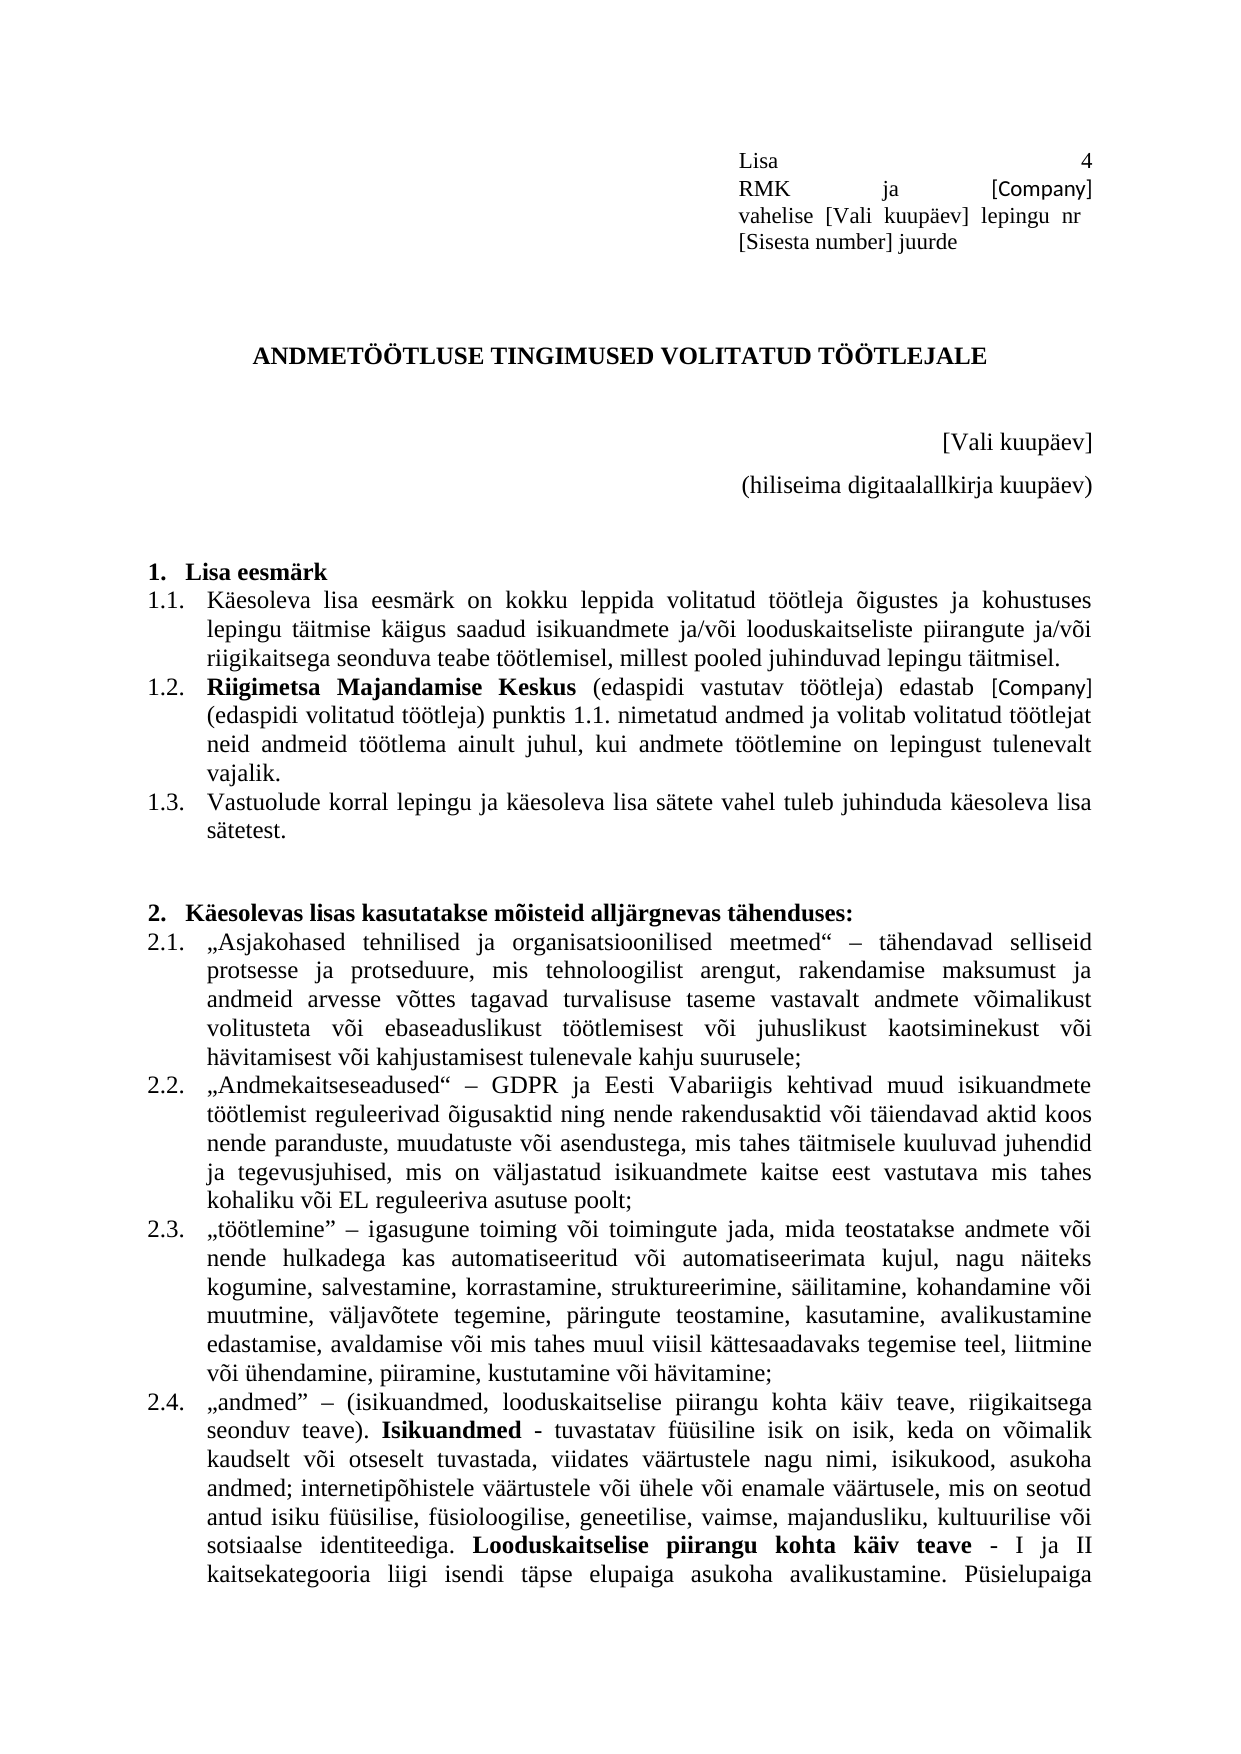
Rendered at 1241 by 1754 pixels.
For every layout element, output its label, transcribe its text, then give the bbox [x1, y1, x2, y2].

text (hiliseima digitaalallkirja kuupäev) [148, 470, 1093, 499]
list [147, 1387, 1093, 1588]
list Käesoleva lisa eesmärk on kokku leppida volitatud töötleja õigustes ja kohustuses lepingu täitmise käigus saadud isikuandmete ja/või looduskaitseliste piirangute ja/või riigikaitsega seonduva teabe töötlemisel, millest pooled juhinduvad lepingu täitmisel. [147, 585, 1093, 672]
list Lisa eesmärk [148, 557, 1093, 585]
text ANDMETÖÖTLUSE TINGIMUSED VOLITATUD TÖÖTLEJALE [148, 341, 1093, 370]
list „Andmekaitseseadused“ – GDPR ja Eesti Vabariigis kehtivad muud isikuandmete töötlemist reguleerivad õigusaktid ning nende rakendusaktid või täiendavad aktid koos nende paranduste, muudatuste või asendustega, mis tahes täitmisele kuuluvad juhendid ja tegevusjuhised, mis on väljastatud isikuandmete kaitse eest vastutava mis tahes kohaliku või EL reguleeriva asutuse poolt; [147, 1071, 1093, 1214]
list Vastuolude korral lepingu ja käesoleva lisa sätete vahel tuleb juhinduda käesoleva lisa sätetest. [147, 787, 1093, 844]
list „töötlemine” – igasugune toiming või toimingute jada, mida teostatakse andmete või nende hulkadega kas automatiseeritud või automatiseerimata kujul, nagu näiteks kogumine, salvestamine, korrastamine, struktureerimine, säilitamine, kohandamine või muutmine, väljavõtete tegemine, päringute teostamine, kasutamine, avalikustamine edastamise, avaldamise või mis tahes muul viisil kättesaadavaks tegemise teel, liitmine või ühendamine, piiramine, kustutamine või hävitamine; [147, 1214, 1093, 1387]
list „Asjakohased tehnilised ja organisatsioonilised meetmed“ – tähendavad selliseid protsesse ja protseduure, mis tehnoloogilist arengut, rakendamise maksumust ja andmeid arvesse võttes tagavad turvalisuse taseme vastavalt andmete võimalikust volitusteta või ebaseaduslikust töötlemisest või juhuslikust kaotsiminekust või hävitamisest või kahjustamisest tulenevale kahju suurusele; [147, 927, 1093, 1071]
list Riigimetsa Majandamise Keskus (edaspidi vastutav töötleja) edastab (edaspidi volitatud töötleja) punktis 1.1. nimetatud andmed ja volitab volitatud töötlejat neid andmeid töötlema ainult juhul, kui andmete töötlemine on lepingust tulenevalt vajalik. [147, 672, 1093, 787]
list Käesolevas lisas kasutatakse mõisteid alljärgnevas tähenduses: [148, 898, 1093, 927]
text Lisa 4 RMK ja vahelise lepingu nr juurde [738, 148, 1093, 255]
